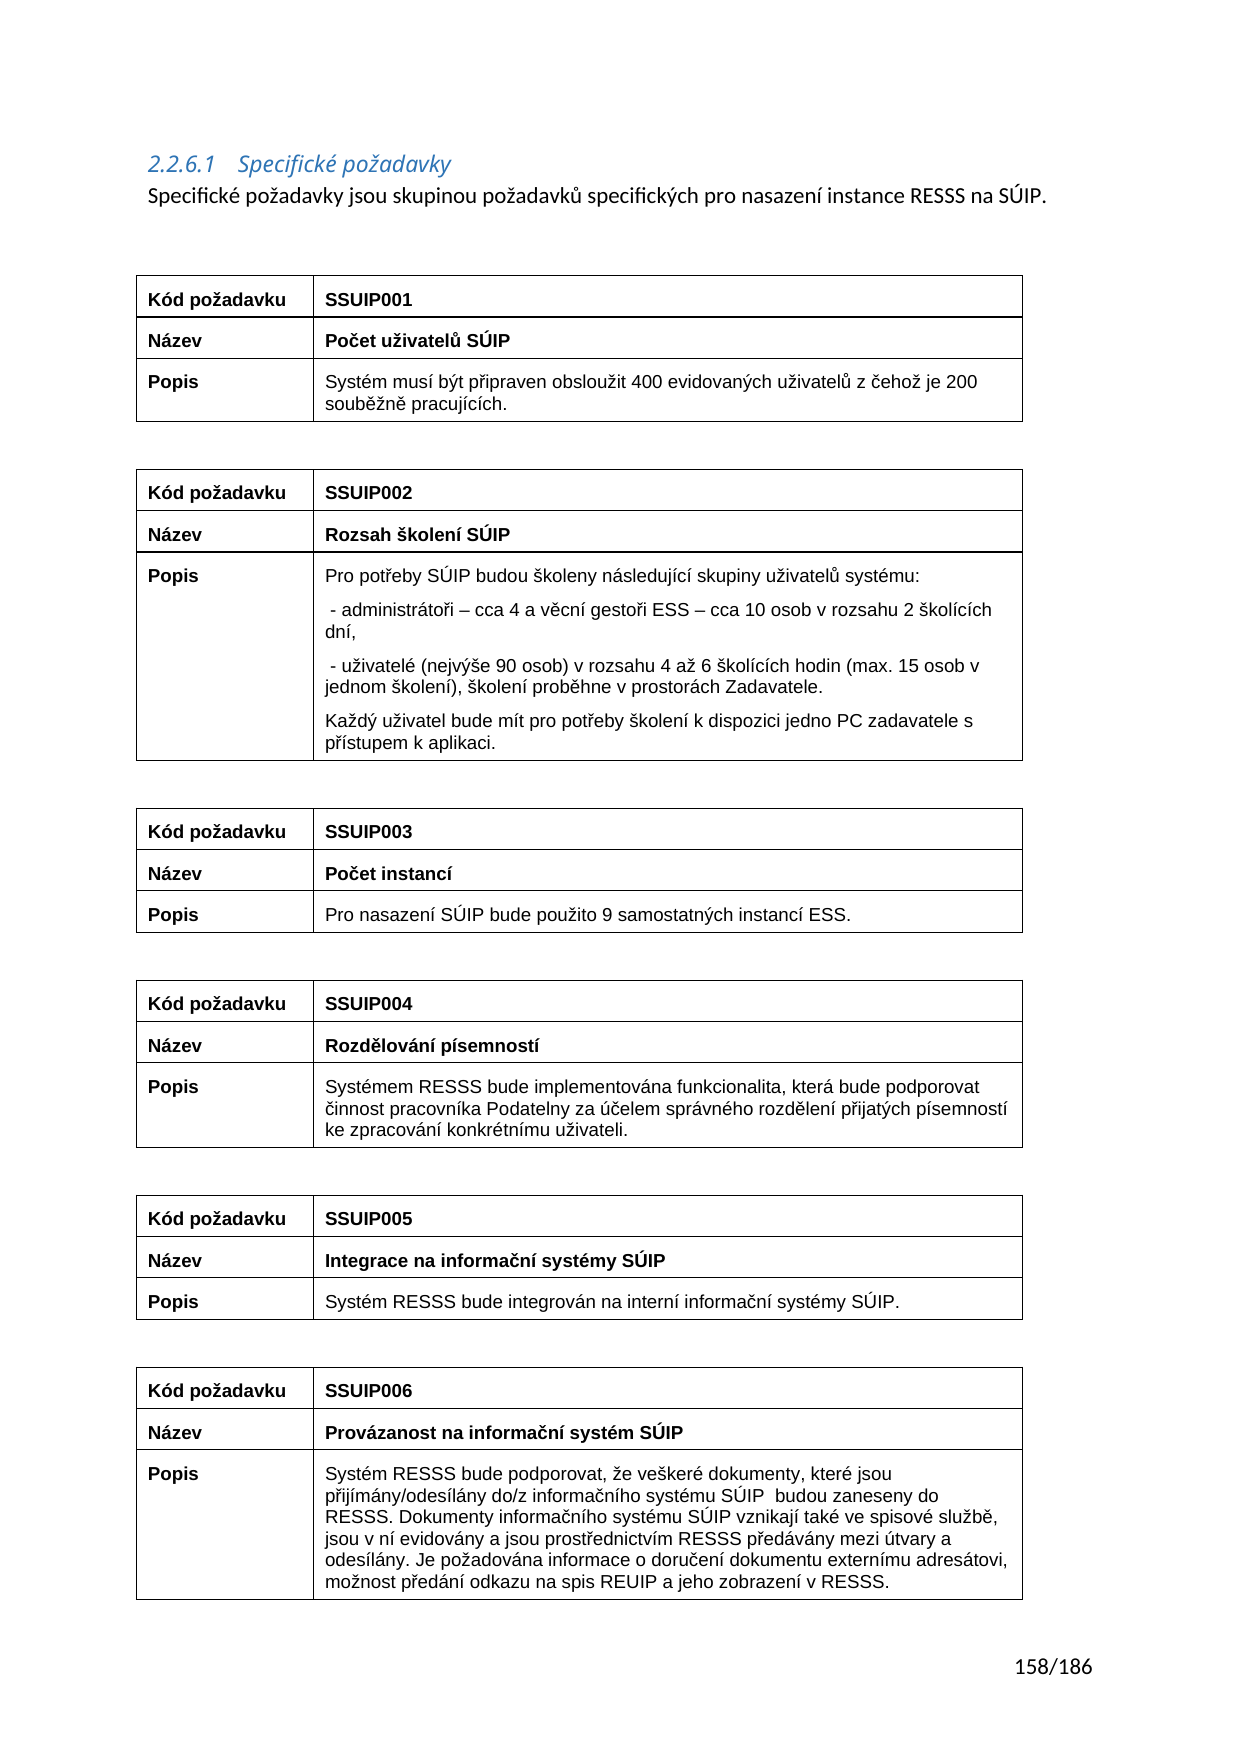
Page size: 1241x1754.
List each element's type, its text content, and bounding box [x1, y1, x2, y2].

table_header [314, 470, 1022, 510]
text Specifické požadavky jsou skupinou požadavků specifických pro nasazení instance RESSS na SÚIP. [148, 181, 1093, 209]
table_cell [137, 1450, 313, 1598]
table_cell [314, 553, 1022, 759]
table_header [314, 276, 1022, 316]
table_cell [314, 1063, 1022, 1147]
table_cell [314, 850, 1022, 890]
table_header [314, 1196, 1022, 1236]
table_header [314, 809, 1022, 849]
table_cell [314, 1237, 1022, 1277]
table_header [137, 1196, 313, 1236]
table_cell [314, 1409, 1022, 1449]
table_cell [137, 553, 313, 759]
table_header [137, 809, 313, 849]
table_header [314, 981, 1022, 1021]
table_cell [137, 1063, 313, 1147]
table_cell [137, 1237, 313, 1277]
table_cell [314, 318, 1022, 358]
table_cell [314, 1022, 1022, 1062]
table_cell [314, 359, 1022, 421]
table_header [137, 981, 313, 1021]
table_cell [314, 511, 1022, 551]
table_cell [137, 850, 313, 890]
subtitle Specifické požadavky [148, 148, 1093, 179]
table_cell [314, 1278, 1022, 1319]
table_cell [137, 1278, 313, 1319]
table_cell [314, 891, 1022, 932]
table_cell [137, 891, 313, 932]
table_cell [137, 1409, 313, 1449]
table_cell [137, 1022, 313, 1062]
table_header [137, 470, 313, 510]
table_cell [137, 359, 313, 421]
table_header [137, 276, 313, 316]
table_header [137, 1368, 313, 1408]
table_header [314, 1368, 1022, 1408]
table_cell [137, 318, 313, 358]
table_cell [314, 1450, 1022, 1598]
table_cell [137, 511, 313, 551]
